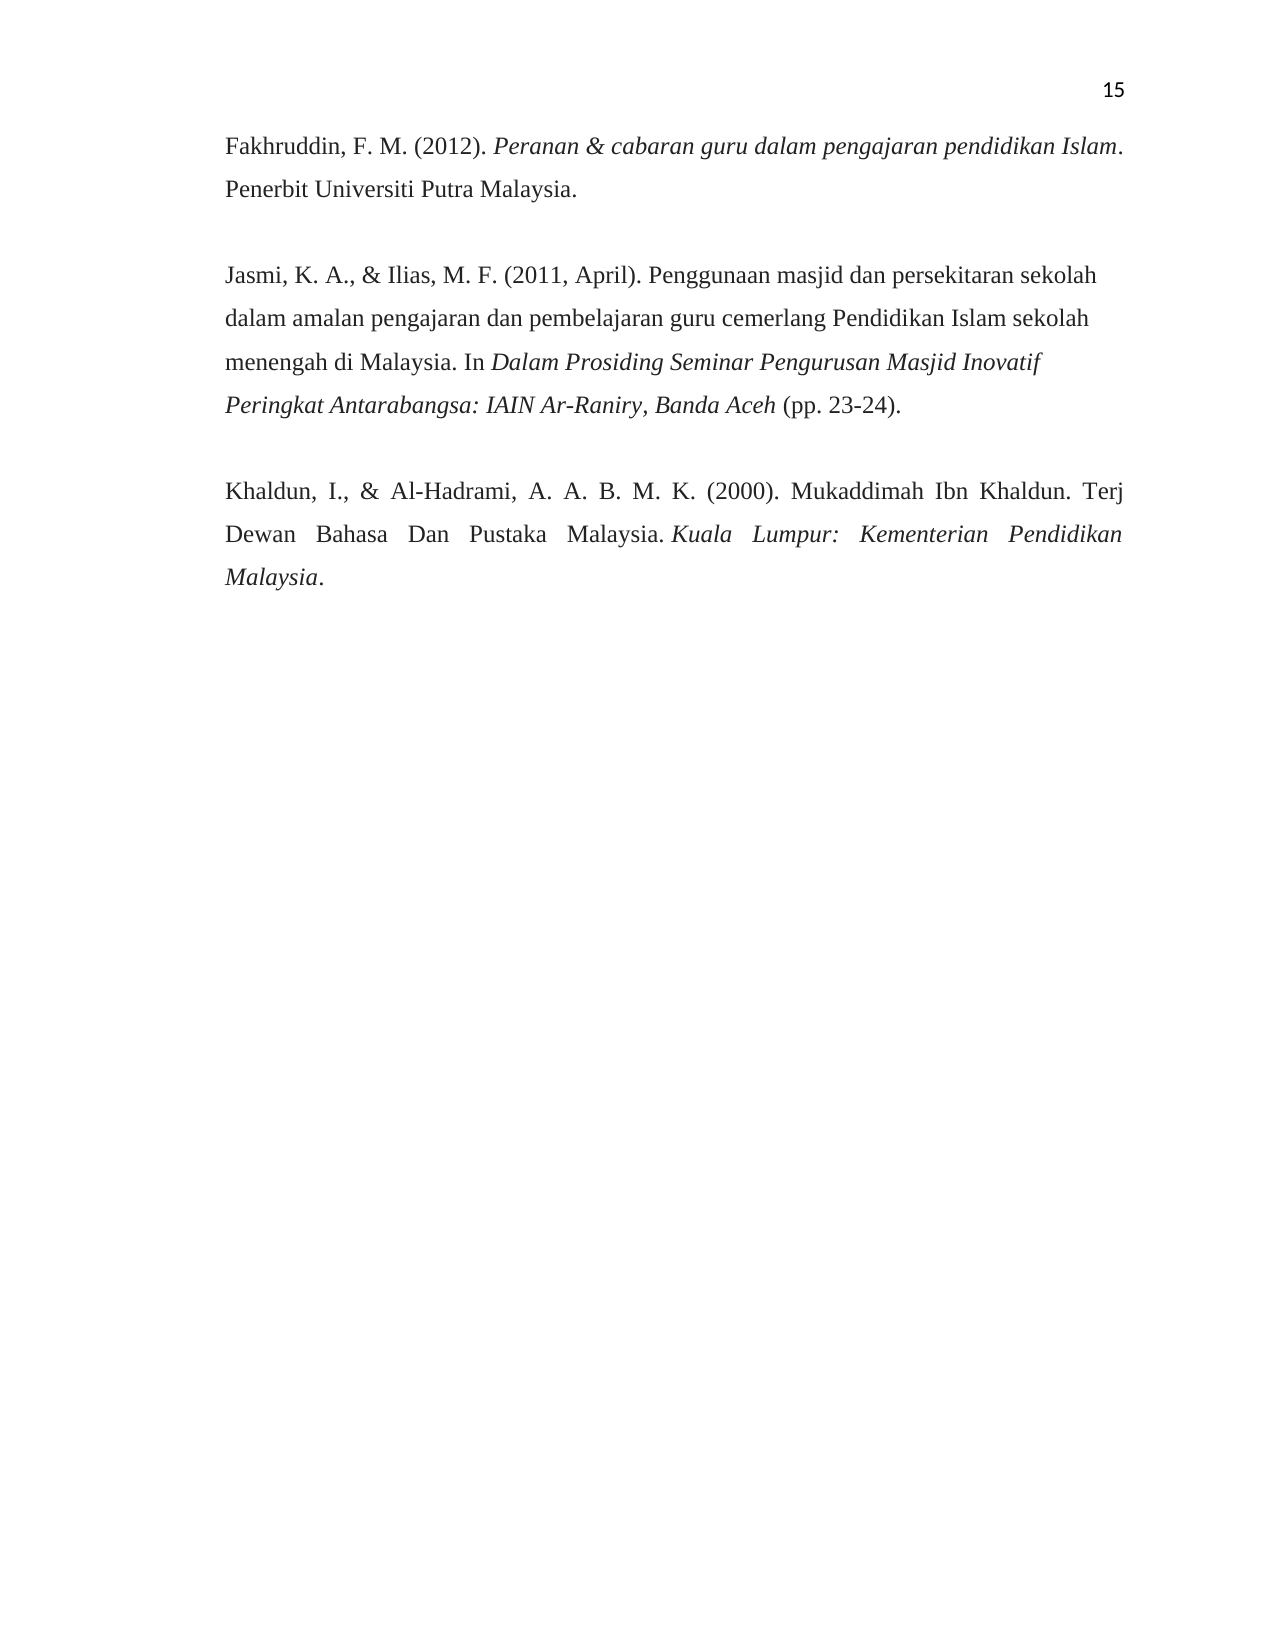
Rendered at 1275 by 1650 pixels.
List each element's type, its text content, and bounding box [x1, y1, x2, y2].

text Fakhruddin, F. M. (2012). Peranan & cabaran guru dalam pengajaran pendidikan Islam. Penerbit Universiti Putra Malaysia. [225, 131, 1125, 203]
text Jasmi, K. A., & Ilias, M. F. (2011, April). Penggunaan masjid dan persekitaran sekolah dalam amalan pengajaran dan pembelajaran guru cemerlang Pendidikan Islam sekolah menengah di Malaysia. In Dalam Prosiding Seminar Pengurusan Masjid Inovatif Peringkat Antarabangsa: IAIN Ar-Raniry, Banda Aceh (pp. 23-24). [225, 260, 1125, 418]
text Khaldun, I., & Al-Hadrami, A. A. B. M. K. (2000). Mukaddimah Ibn Khaldun. Terj Dewan Bahasa Dan Pustaka Malaysia. Kuala Lumpur: Kementerian Pendidikan Malaysia. [225, 505, 1125, 591]
